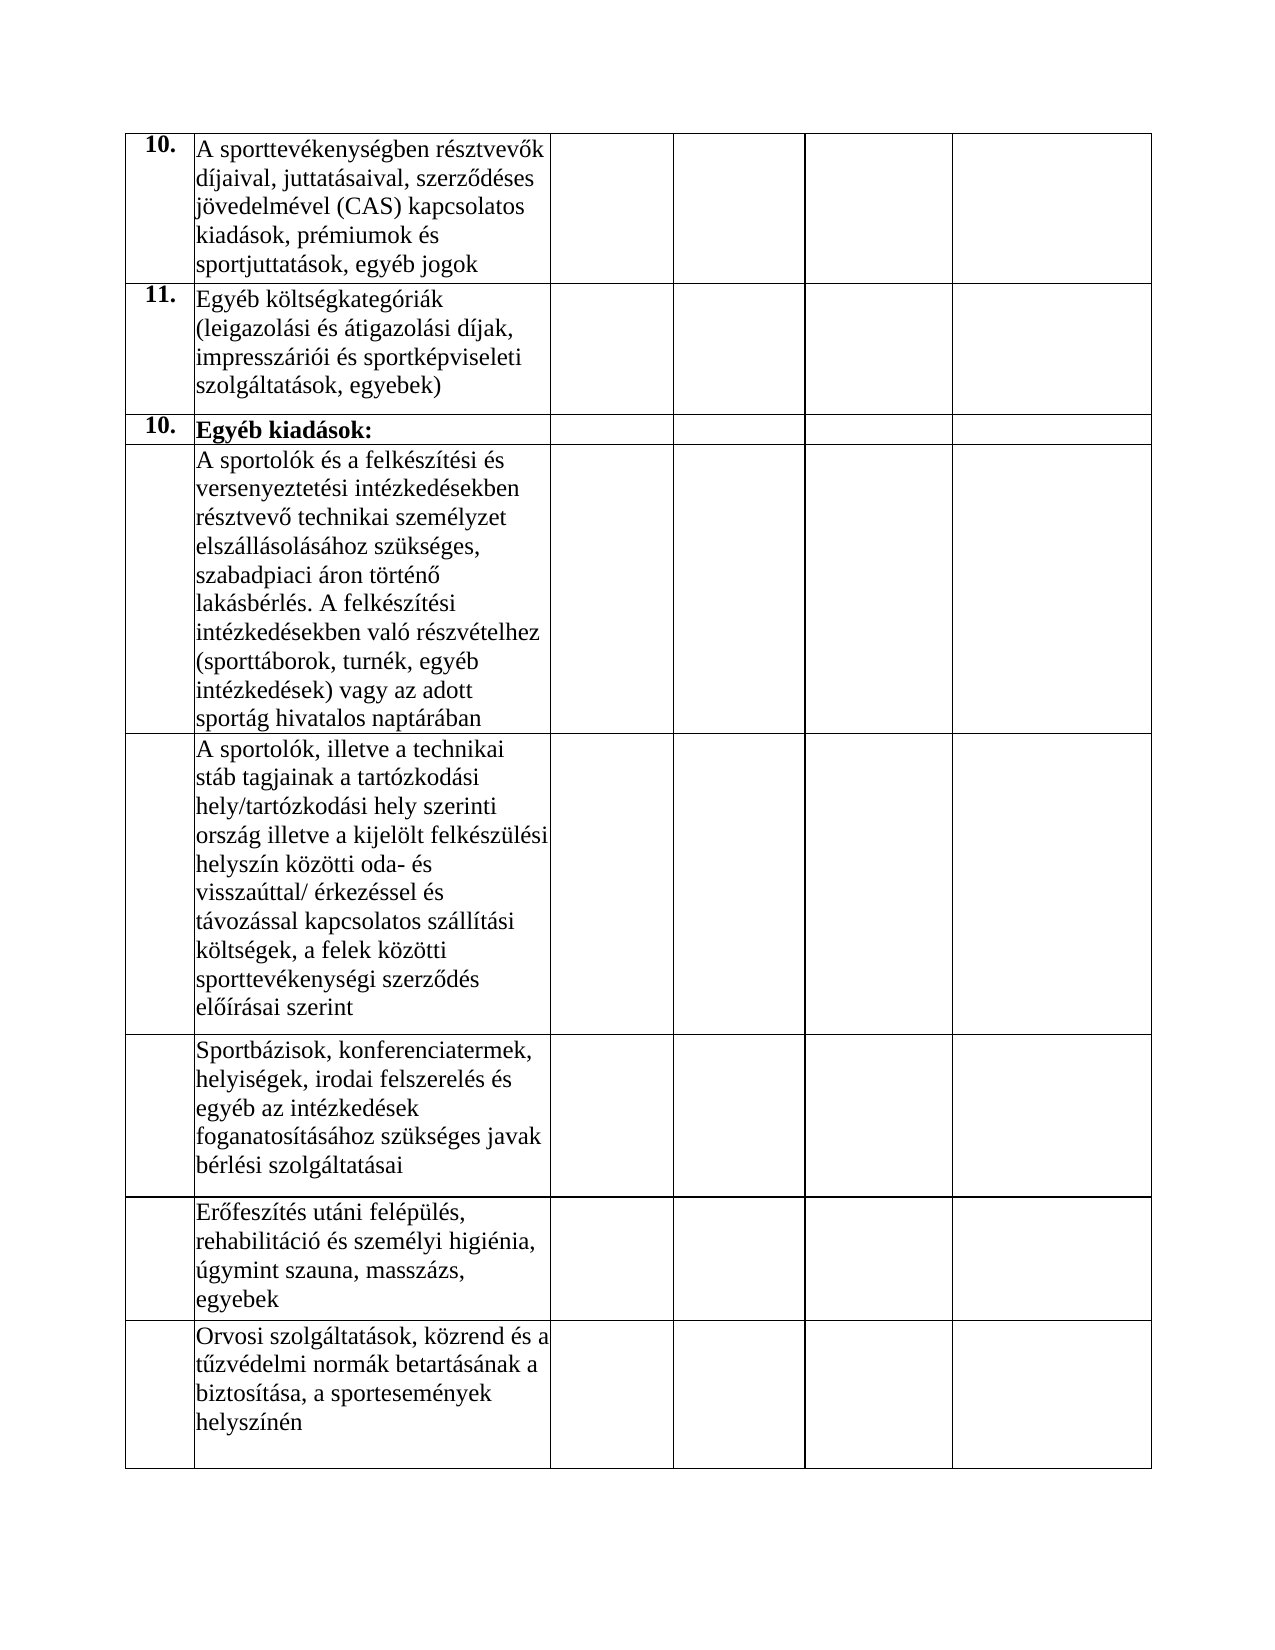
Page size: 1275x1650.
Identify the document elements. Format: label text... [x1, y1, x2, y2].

table_cell [953, 1321, 1151, 1468]
table_cell [674, 134, 804, 283]
table_cell [953, 1035, 1151, 1196]
table_cell Sportbázisok, konferenciatermek, helyiségek, irodai felszerelés és egyéb az intézkedések foganatosításához szükséges javak bérlési szolgáltatásai [195, 1035, 550, 1196]
table_cell [674, 734, 804, 1034]
table_cell Egyéb költségkategóriák (leigazolási és átigazolási díjak, impresszáriói és sportképviseleti szolgáltatások, egyebek) [195, 284, 550, 414]
table_cell [806, 1321, 952, 1468]
table_cell [806, 284, 952, 414]
table_cell [126, 1198, 194, 1320]
table_cell [126, 445, 194, 733]
table_cell Orvosi szolgáltatások, közrend és a tűzvédelmi normák betartásának a biztosítása, a sportesemények helyszínén [195, 1321, 550, 1468]
table_cell [551, 415, 673, 444]
table_cell [953, 445, 1151, 733]
table_cell [551, 1321, 673, 1468]
table_cell 11. [126, 284, 194, 414]
table_cell 10. [126, 134, 194, 283]
table_cell [674, 415, 804, 444]
table_cell [126, 1321, 194, 1468]
table_cell [953, 734, 1151, 1034]
table_cell Erőfeszítés utáni felépülés, rehabilitáció és személyi higiénia, úgymint szauna, masszázs, egyebek [195, 1198, 550, 1320]
table_cell [126, 734, 194, 1034]
table_cell [674, 445, 804, 733]
table_cell A sporttevékenységben résztvevők díjaival, juttatásaival, szerződéses jövedelmével (CAS) kapcsolatos kiadások, prémiumok és sportjuttatások, egyéb jogok [195, 134, 550, 283]
table_cell [551, 134, 673, 283]
table_cell [551, 284, 673, 414]
table_cell [806, 445, 952, 733]
table_cell [953, 415, 1151, 444]
table_cell 10. [126, 415, 194, 444]
table_cell [551, 445, 673, 733]
table_cell [806, 1035, 952, 1196]
table_cell [551, 1035, 673, 1196]
table_cell [674, 1321, 804, 1468]
table_cell Egyéb kiadások: [195, 415, 550, 444]
table_cell [953, 134, 1151, 283]
table_cell [674, 284, 804, 414]
table_cell [806, 134, 952, 283]
table_cell A sportolók és a felkészítési és versenyeztetési intézkedésekben résztvevő technikai személyzet elszállásolásához szükséges, szabadpiaci áron történő lakásbérlés. A felkészítési intézkedésekben való részvételhez (sporttáborok, turnék, egyéb intézkedések) vagy az adott sportág hivatalos naptárában beütemezett sportintézkedések kizárólag a maximum 3 csillagos helyszíneken igénybe vett szálláshelyek számolhatók el) [195, 445, 550, 733]
table_cell [953, 1198, 1151, 1320]
table_cell [674, 1198, 804, 1320]
table_cell [551, 1198, 673, 1320]
table_cell [126, 1035, 194, 1196]
table_cell [806, 415, 952, 444]
table_cell [953, 284, 1151, 414]
table_cell [551, 734, 673, 1034]
table_cell [806, 1198, 952, 1320]
table_cell [806, 734, 952, 1034]
table_cell [674, 1035, 804, 1196]
table_cell A sportolók, illetve a technikai stáb tagjainak a tartózkodási hely/tartózkodási hely szerinti ország illetve a kijelölt felkészülési helyszín közötti oda- és visszaúttal/ érkezéssel és távozással kapcsolatos szállítási költségek, a felek közötti sporttevékenységi szerződés előírásai szerint [195, 734, 550, 1034]
